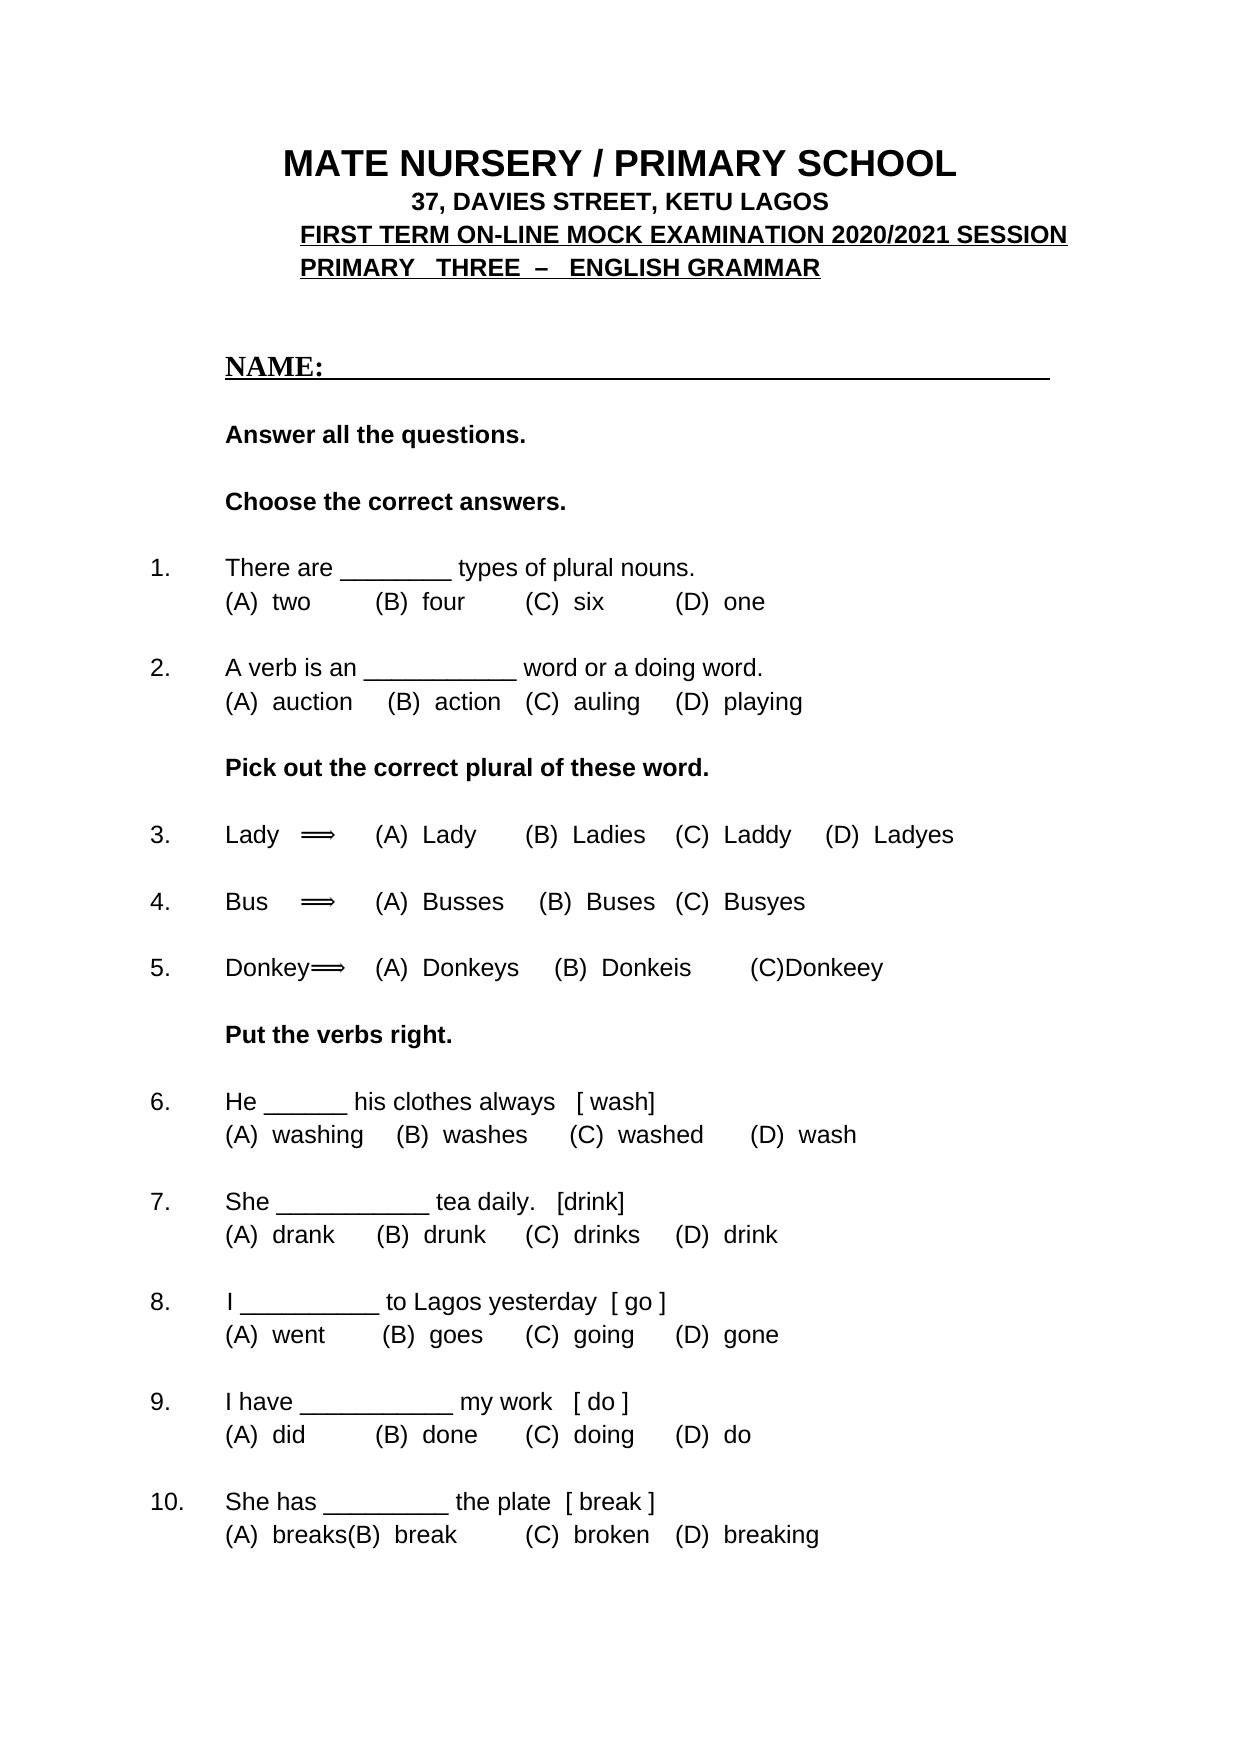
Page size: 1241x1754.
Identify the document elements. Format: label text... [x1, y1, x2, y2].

text 8. I __________ to Lagos yesterday [ go ] [150, 1283, 1090, 1317]
text 4. Bus ⟹ (A) Busses (B) Buses (C) Busyes [150, 883, 1090, 917]
text 37, DAVIES STREET, KETU LAGOS [150, 183, 1090, 217]
text 3. Lady ⟹ (A) Lady (B) Ladies (C) Laddy (D) Ladyes [150, 817, 1090, 850]
text (A) washing (B) washes (C) washed (D) wash [150, 1117, 1090, 1150]
text (A) auction (B) action (C) auling (D) playing [150, 683, 1090, 717]
text NAME: [150, 350, 1090, 383]
text Put the verbs right. [150, 1017, 1090, 1050]
text 9. I have ___________ my work [ do ] [150, 1383, 1090, 1417]
text (A) drank (B) drunk (C) drinks (D) drink [150, 1217, 1090, 1250]
text PRIMARY THREE – ENGLISH GRAMMAR [150, 250, 1090, 283]
text 1. There are ________ types of plural nouns. [150, 550, 1090, 583]
text (A) did (B) done (C) doing (D) do [150, 1417, 1090, 1450]
text (A) breaks(B) break (C) broken (D) breaking [150, 1517, 1090, 1550]
text FIRST TERM ON-LINE MOCK EXAMINATION 2020/2021 SESSION [225, 217, 1090, 250]
text 2. A verb is an ___________ word or a doing word. [150, 650, 1090, 683]
text 6. He ______ his clothes always [ wash] [150, 1083, 1090, 1117]
text Choose the correct answers. [150, 483, 1090, 517]
text 5. Donkey⟹ (A) Donkeys (B) Donkeis (C)Donkeey [150, 950, 1090, 983]
text Answer all the questions. [150, 417, 1090, 450]
text 10. She has _________ the plate [ break ] [150, 1483, 1090, 1517]
text 7. She ___________ tea daily. [drink] [150, 1183, 1090, 1217]
text Pick out the correct plural of these word. [150, 750, 1090, 783]
text (A) went (B) goes (C) going (D) gone [150, 1317, 1090, 1350]
text MATE NURSERY / PRIMARY SCHOOL [150, 150, 1090, 183]
text (A) two (B) four (C) six (D) one [150, 583, 1090, 617]
